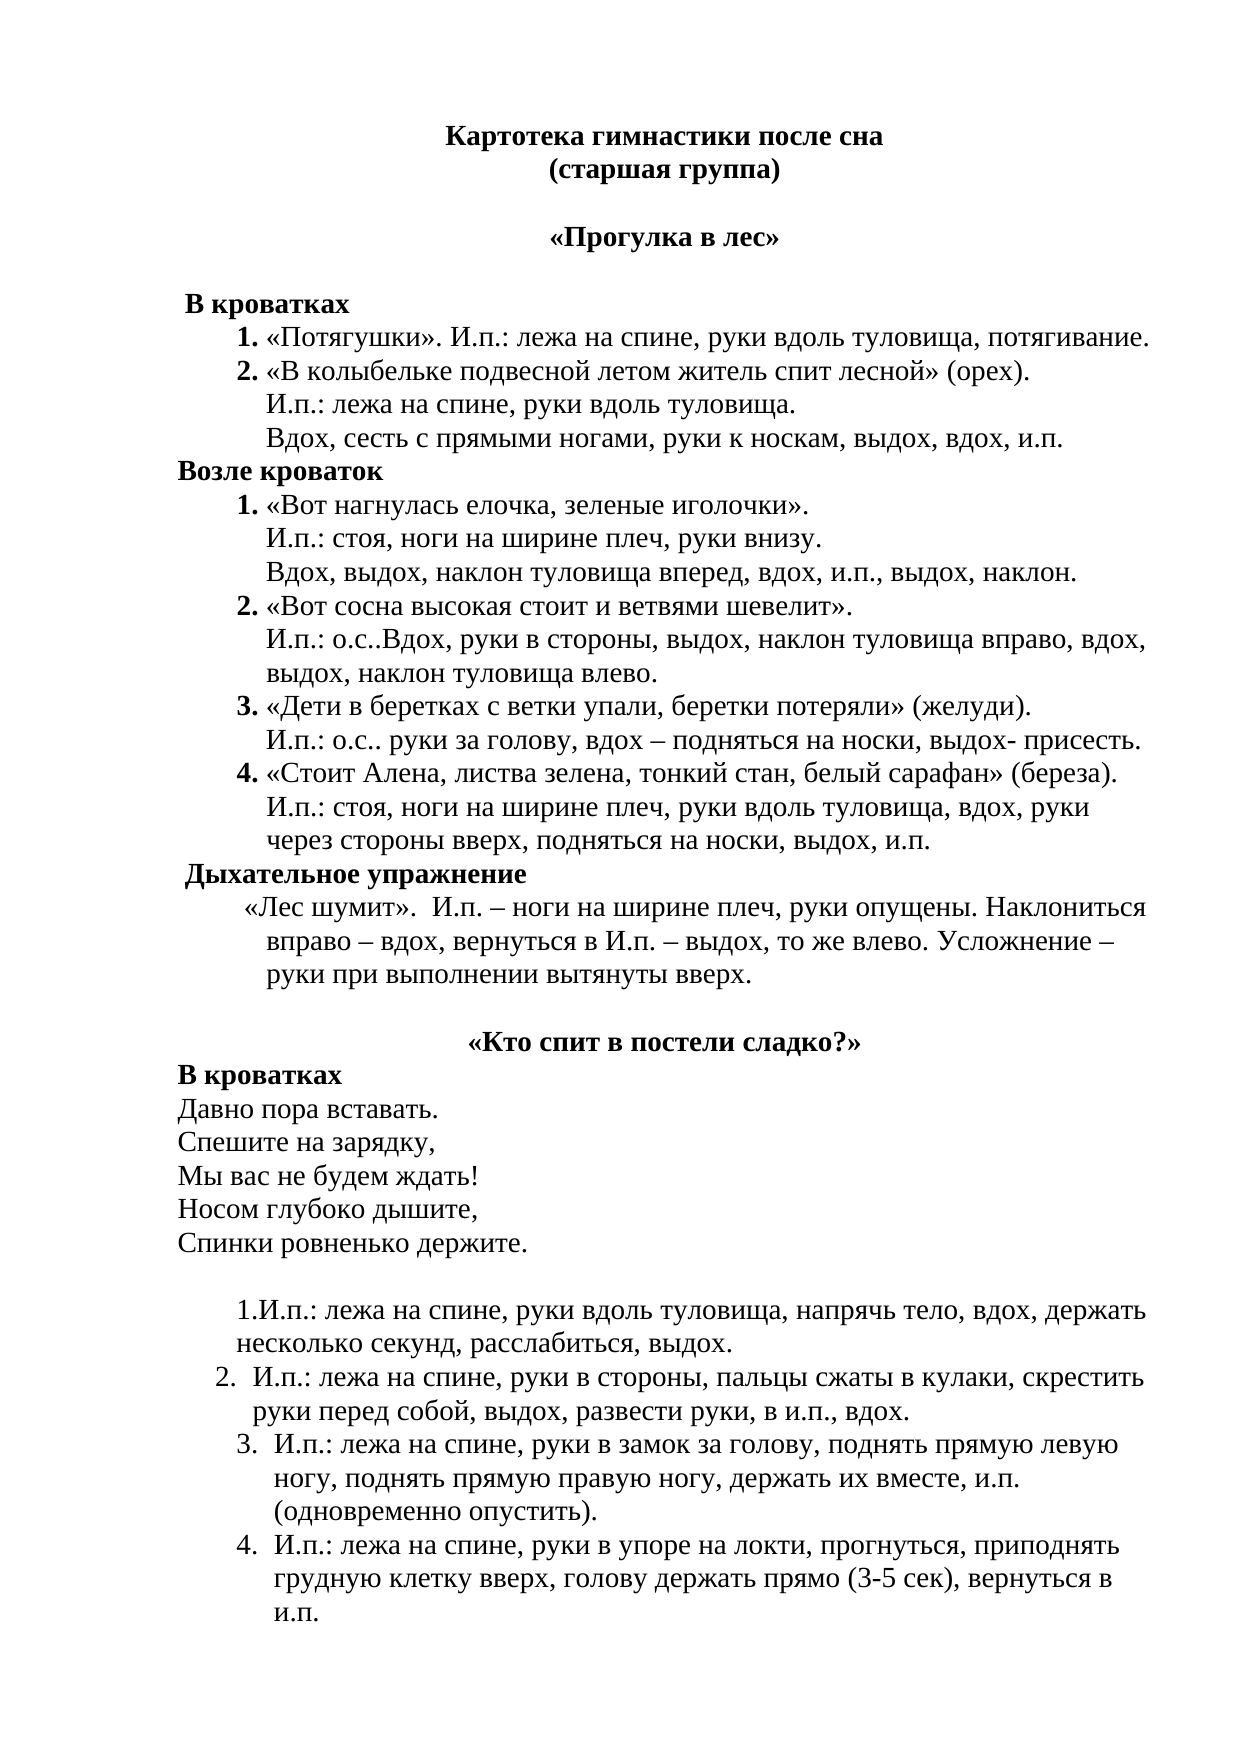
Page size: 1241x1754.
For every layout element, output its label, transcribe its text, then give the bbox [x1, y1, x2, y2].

text Дыхательное упражнение [177, 856, 1152, 889]
text 1. «Потягушки». И.п.: лежа на спине, руки вдоль туловища, потягивание. [236, 319, 1152, 353]
text «Прогулка в лес» [177, 219, 1152, 252]
text 1.И.п.: лежа на спине, руки вдоль туловища, напрячь тело, вдох, держать несколько секунд, расслабиться, выдох. [236, 1292, 1152, 1359]
text 2. «В колыбельке подвесной летом житель спит лесной» (орех). [236, 353, 1152, 386]
text 1. «Вот нагнулась елочка, зеленые иголочки». [236, 487, 1152, 521]
text «Кто спит в постели сладко?» [177, 1024, 1152, 1057]
text Спинки ровненько держите. [177, 1225, 1152, 1258]
text Вдох, сесть с прямыми ногами, руки к носкам, выдох, вдох, и.п. [236, 420, 1152, 453]
text И.п.: о.с..Вдох, руки в стороны, выдох, наклон туловища вправо, вдох, выдох, наклон туловища влево. [236, 621, 1152, 688]
text (старшая группа) [177, 152, 1152, 185]
text В кроватках [177, 286, 1152, 319]
text И.п.: лежа на спине, руки вдоль туловища. [236, 386, 1152, 420]
text «Лес шумит». И.п. – ноги на ширине плеч, руки опущены. Наклониться вправо – вдох, вернуться в И.п. – выдох, то же влево. Усложнение – руки при выполнении вытянуты вверх. [236, 889, 1152, 990]
text 4. «Стоит Алена, листва зелена, тонкий стан, белый сарафан» (береза). И.п.: стоя, ноги на ширине плеч, руки вдоль туловища, вдох, руки через стороны вверх, подняться на носки, выдох, и.п. [236, 755, 1152, 856]
text 2. «Вот сосна высокая стоит и ветвями шевелит». [236, 588, 1152, 621]
list И.п.: лежа на спине, руки в упоре на локти, прогнуться, приподнять грудную клетку вверх, голову держать прямо (3-5 сек), вернуться в и.п. [236, 1527, 1152, 1627]
text И.п.: о.с.. руки за голову, вдох – подняться на носки, выдох- присесть. [236, 722, 1152, 755]
text В кроватках [177, 1057, 1152, 1091]
text И.п.: стоя, ноги на ширине плеч, руки внизу. [236, 521, 1152, 554]
list И.п.: лежа на спине, руки в стороны, пальцы сжаты в кулаки, скрестить руки перед собой, выдох, развести руки, в и.п., вдох. [215, 1359, 1152, 1426]
list И.п.: лежа на спине, руки в замок за голову, поднять прямую левую ногу, поднять прямую правую ногу, держать их вместе, и.п. (одновременно опустить). [236, 1426, 1152, 1527]
text Картотека гимнастики после сна [177, 118, 1152, 152]
text 3. «Дети в беретках с ветки упали, беретки потеряли» (желуди). [236, 688, 1152, 722]
text Давно пора вставать. [177, 1091, 1152, 1124]
text Носом глубоко дышите, [177, 1191, 1152, 1225]
text Вдох, выдох, наклон туловища вперед, вдох, и.п., выдох, наклон. [236, 554, 1152, 588]
text Спешите на зарядку, [177, 1124, 1152, 1158]
text Мы вас не будем ждать! [177, 1158, 1152, 1191]
text Возле кроваток [177, 453, 1152, 487]
